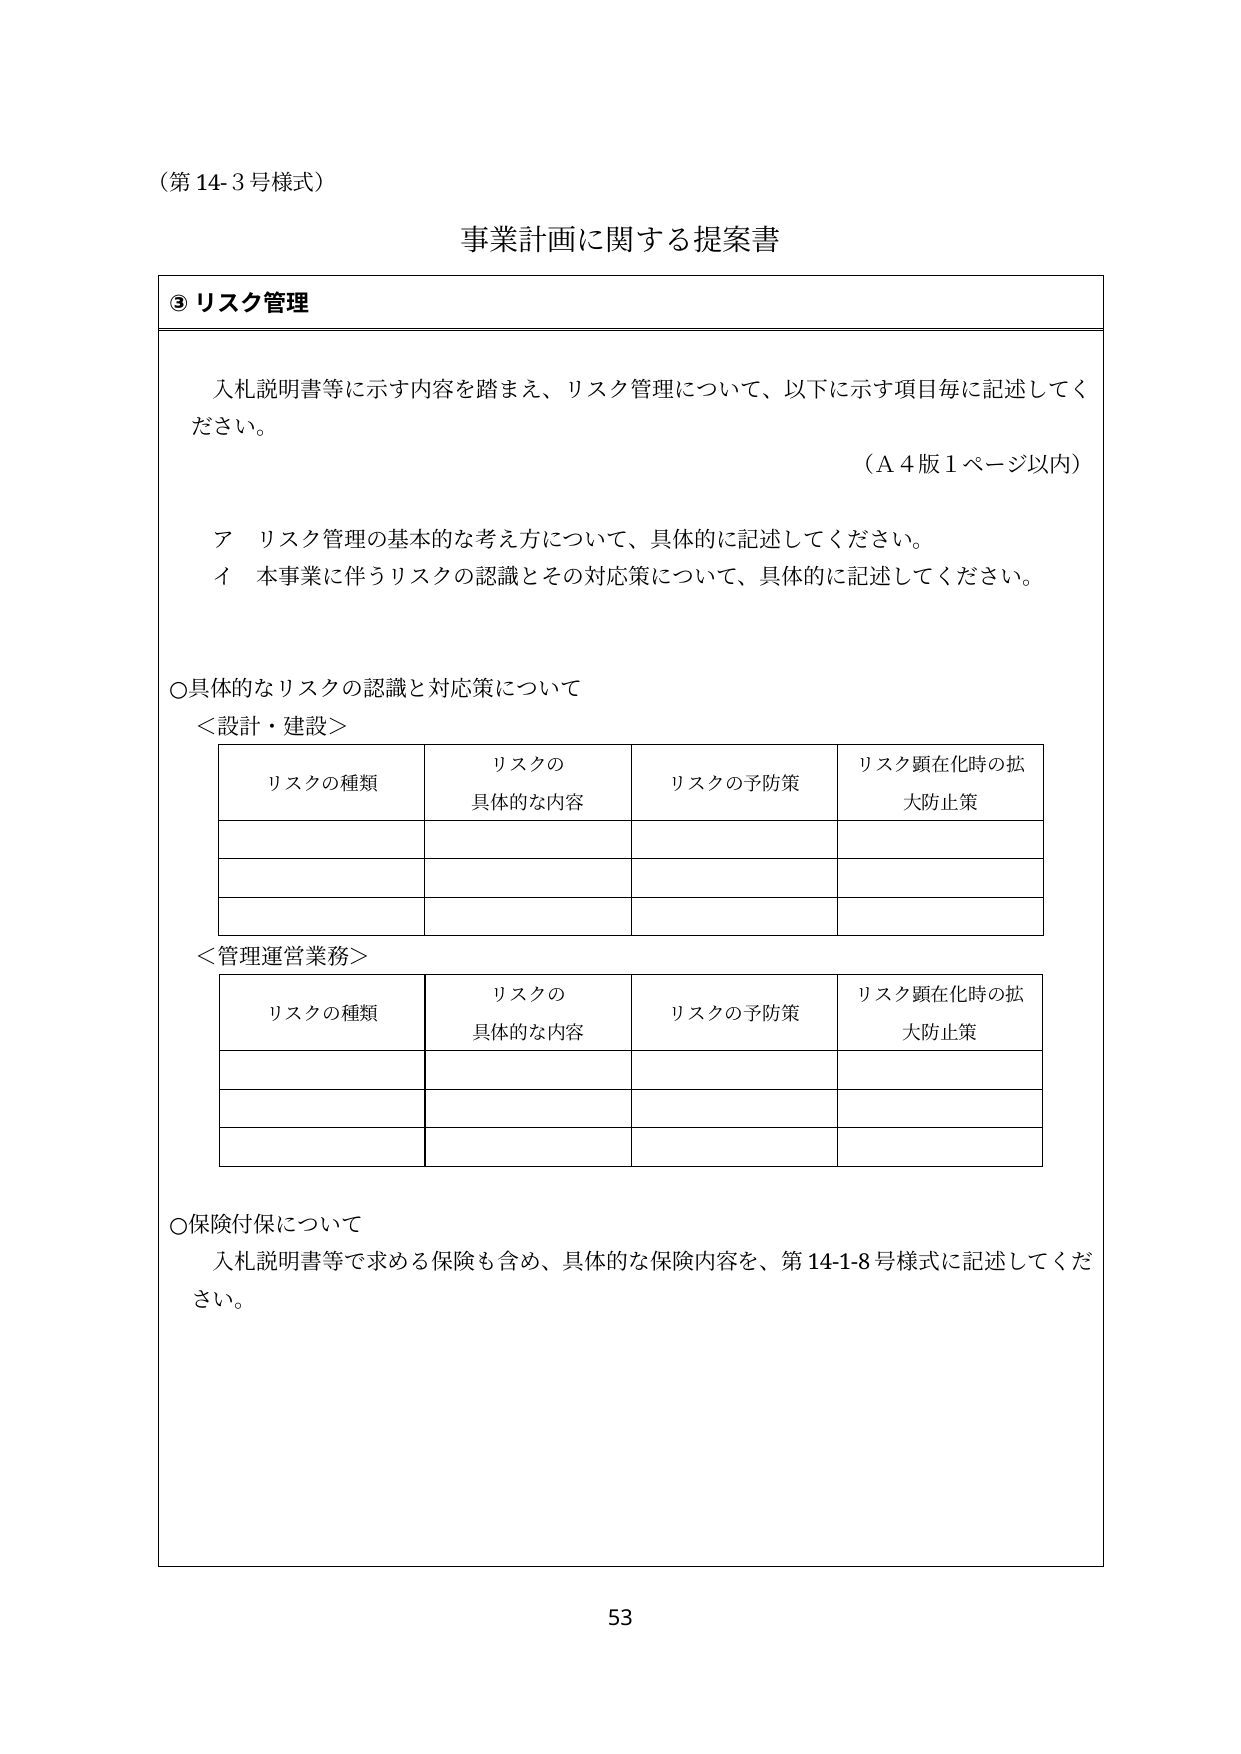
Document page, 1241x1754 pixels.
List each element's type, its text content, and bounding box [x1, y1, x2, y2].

text 事業計画に関する提案書 [148, 200, 1092, 275]
table_header ③ リスク管理 [159, 276, 1103, 328]
table_cell 入札説明書等に示す内容を踏まえ、リスク管理について、以下に示す項目毎に記述してください。 （Ａ４版１ページ以内） ア リスク管理の基本的な考え方について、具体的に記述してください。 イ 本事業に伴うリスクの認識とその対応策について、具体的に記述してください。 ○具体的なリスクの認識と対応策について ＜設計・建設＞ ＜管理運営業務＞ ○保険付保について 入札説明書等で求める保険も含め、具体的な保険内容を、第14-1-8号様式に記述してください。 [159, 331, 1103, 1566]
text （第14-３号様式） [148, 162, 1092, 200]
